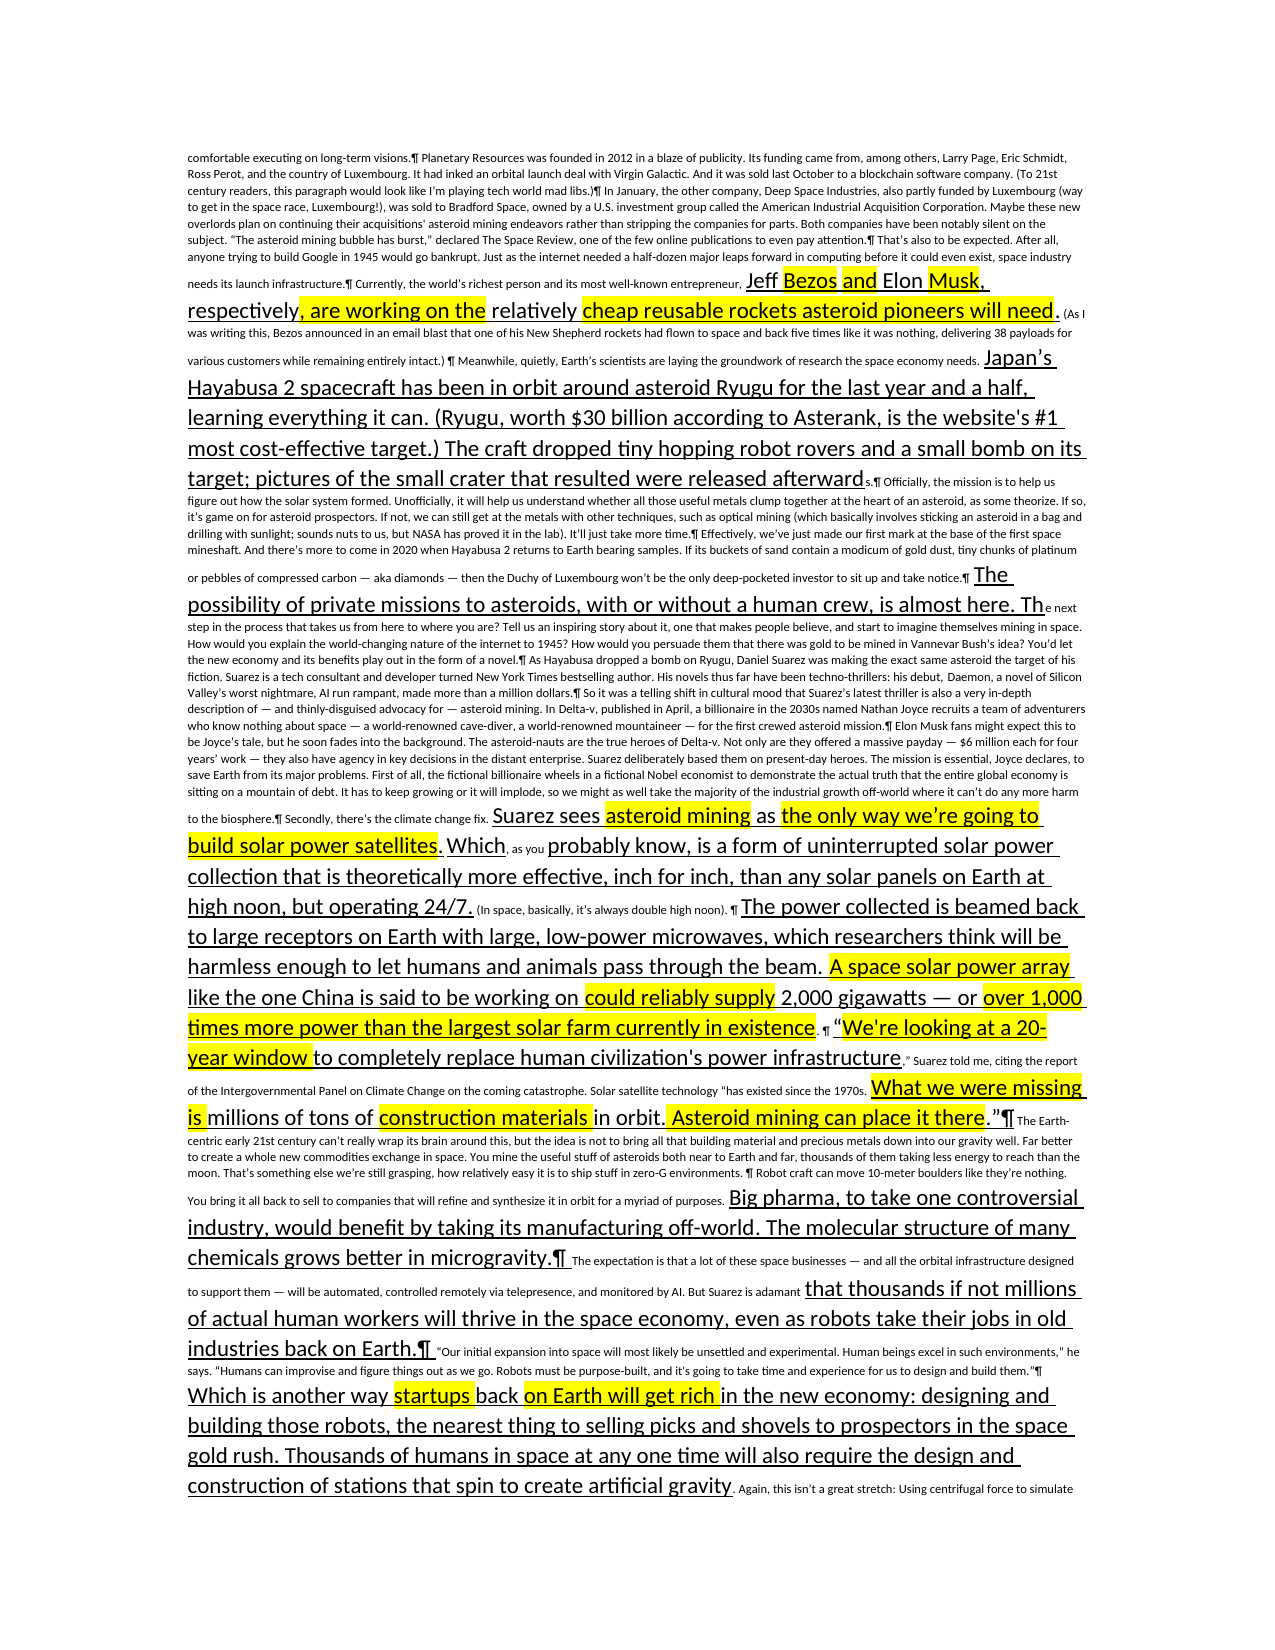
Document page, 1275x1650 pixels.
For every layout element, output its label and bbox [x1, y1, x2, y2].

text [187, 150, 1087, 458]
text [187, 1008, 1087, 1499]
text [187, 459, 1087, 1007]
